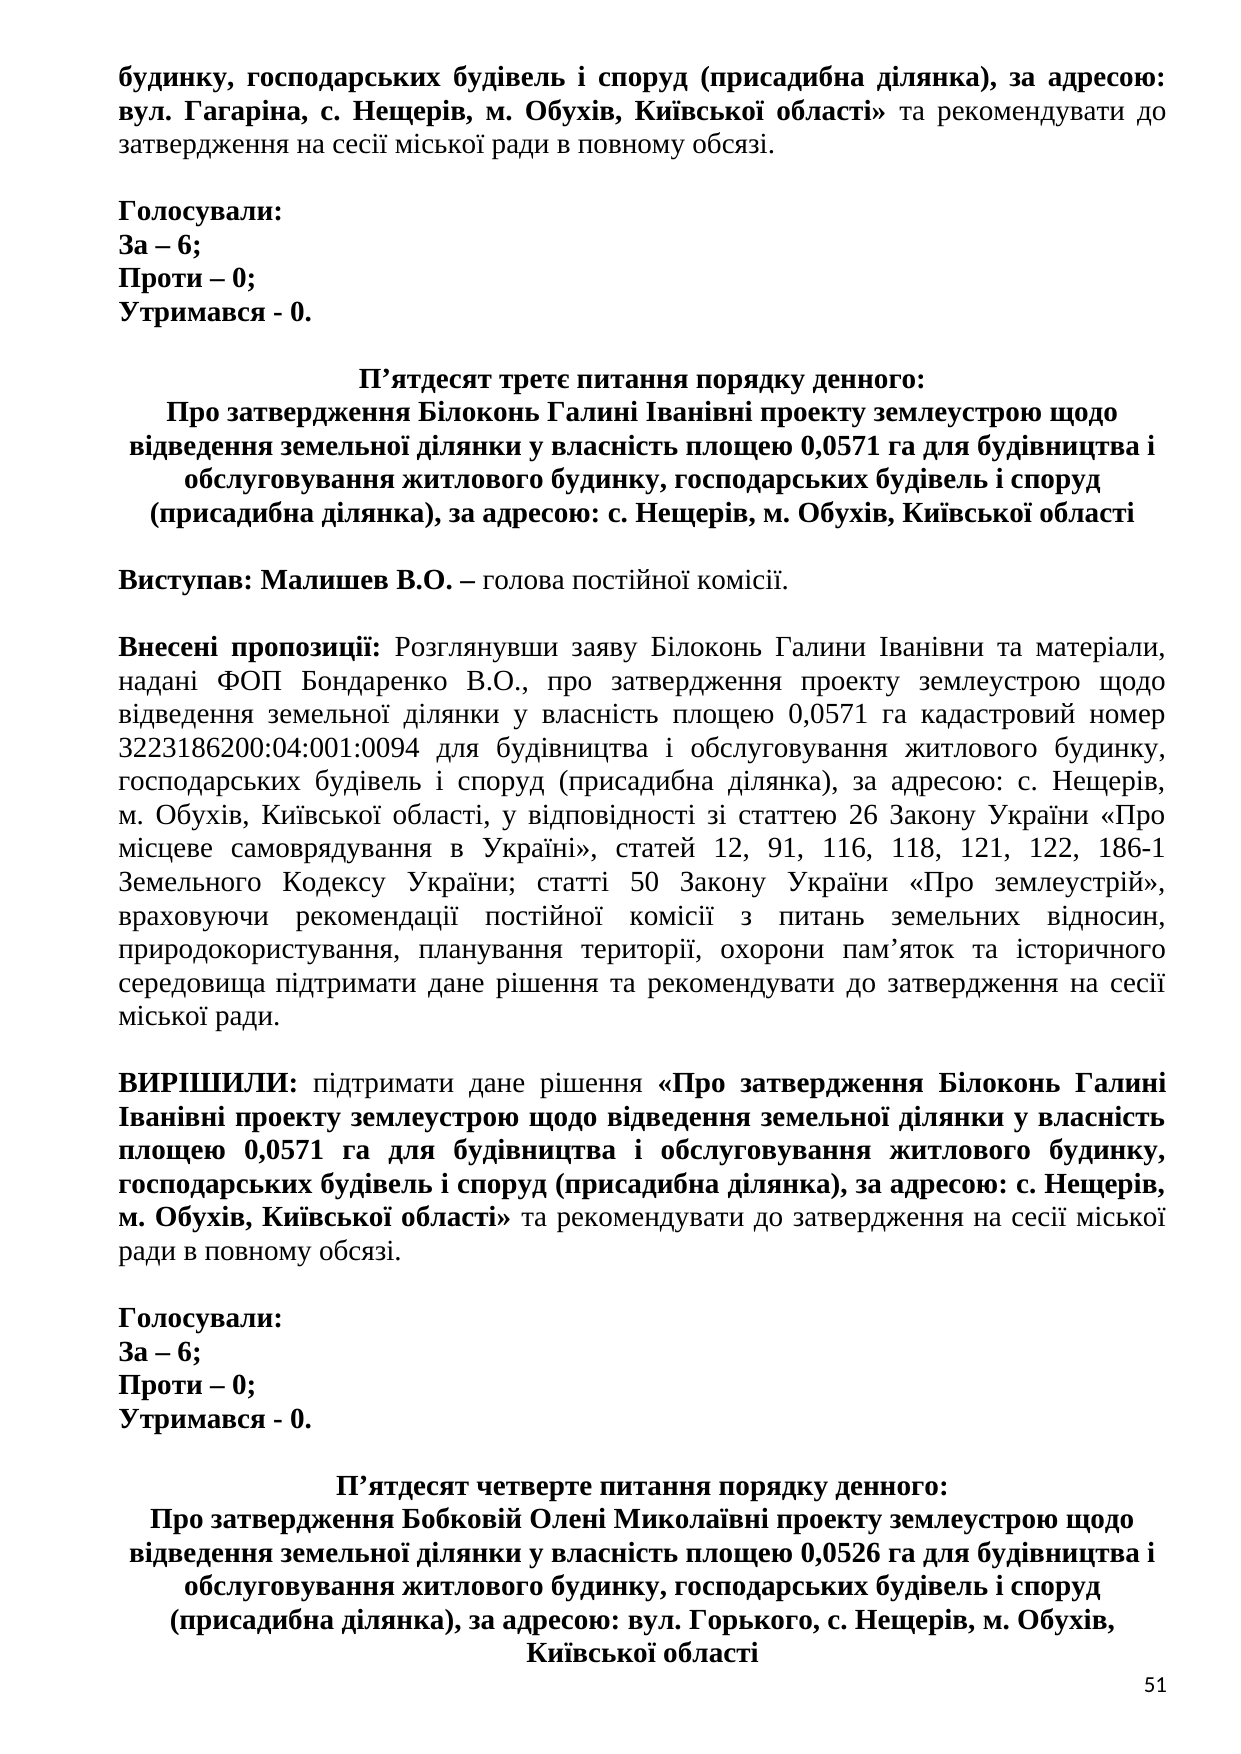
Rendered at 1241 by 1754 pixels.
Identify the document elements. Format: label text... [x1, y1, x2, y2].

text Утримався - 0. [118, 294, 1167, 327]
text Внесені пропозиції: Розглянувши заяву Білоконь Галини Іванівни та матеріали, надані ФОП Бондаренко В.О., про затвердження проекту землеустрою щодо відведення земельної ділянки у власність площею 0,0571 га кадастровий номер 3223186200:04:001:0094 для будівництва і обслуговування житлового будинку, господарських будівель і споруд (присадибна ділянка), за адресою: с. Нещерів, м. Обухів, Київської області, у відповідності зі статтею 26 Закону України «Про місцеве самоврядування в Україні», статей 12, 91, 116, 118, 121, 122, 186-1 Земельного Кодексу України; статті 50 Закону України «Про землеустрій», враховуючи рекомендації постійної комісії з питань земельних відносин, природокористування, планування території, охорони пам’яток та історичного середовища підтримати дане рішення та рекомендувати до затвердження на сесії міської ради. [118, 629, 1167, 1032]
text П’ятдесят четверте питання порядку денного: [118, 1468, 1167, 1501]
text Голосували: [118, 193, 1167, 227]
text Голосували: [118, 1300, 1167, 1334]
text Проти – 0; [118, 1367, 1167, 1401]
text Про затвердження Бобковій Олені Миколаївні проекту землеустрою щодо відведення земельної ділянки у власність площею 0,0526 га для будівництва і обслуговування житлового будинку, господарських будівель і споруд (присадибна ділянка), за адресою: вул. Горького, с. Нещерів, м. Обухів, Київської області [118, 1501, 1167, 1669]
text Утримався - 0. [118, 1401, 1167, 1434]
text За – 6; [118, 227, 1167, 260]
text П’ятдесят третє питання порядку денного: [118, 361, 1167, 394]
text Про затвердження Білоконь Галині Іванівні проекту землеустрою щодо відведення земельної ділянки у власність площею 0,0571 га для будівництва і обслуговування житлового будинку, господарських будівель і споруд (присадибна ділянка), за адресою: с. Нещерів, м. Обухів, Київської області [118, 394, 1167, 529]
text За – 6; [118, 1334, 1167, 1367]
text Виступав: Малишев В.О. – голова постійної комісії. [118, 562, 1167, 596]
text ВИРІШИЛИ: підтримати дане рішення «Про затвердження Білоконь Галині Іванівні проекту землеустрою щодо відведення земельної ділянки у власність площею 0,0571 га для будівництва і обслуговування житлового будинку, господарських будівель і споруд (присадибна ділянка), за адресою: с. Нещерів, м. Обухів, Київської області» та рекомендувати до затвердження на сесії міської ради в повному обсязі. [118, 1065, 1167, 1267]
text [118, 59, 1167, 160]
text Проти – 0; [118, 260, 1167, 294]
